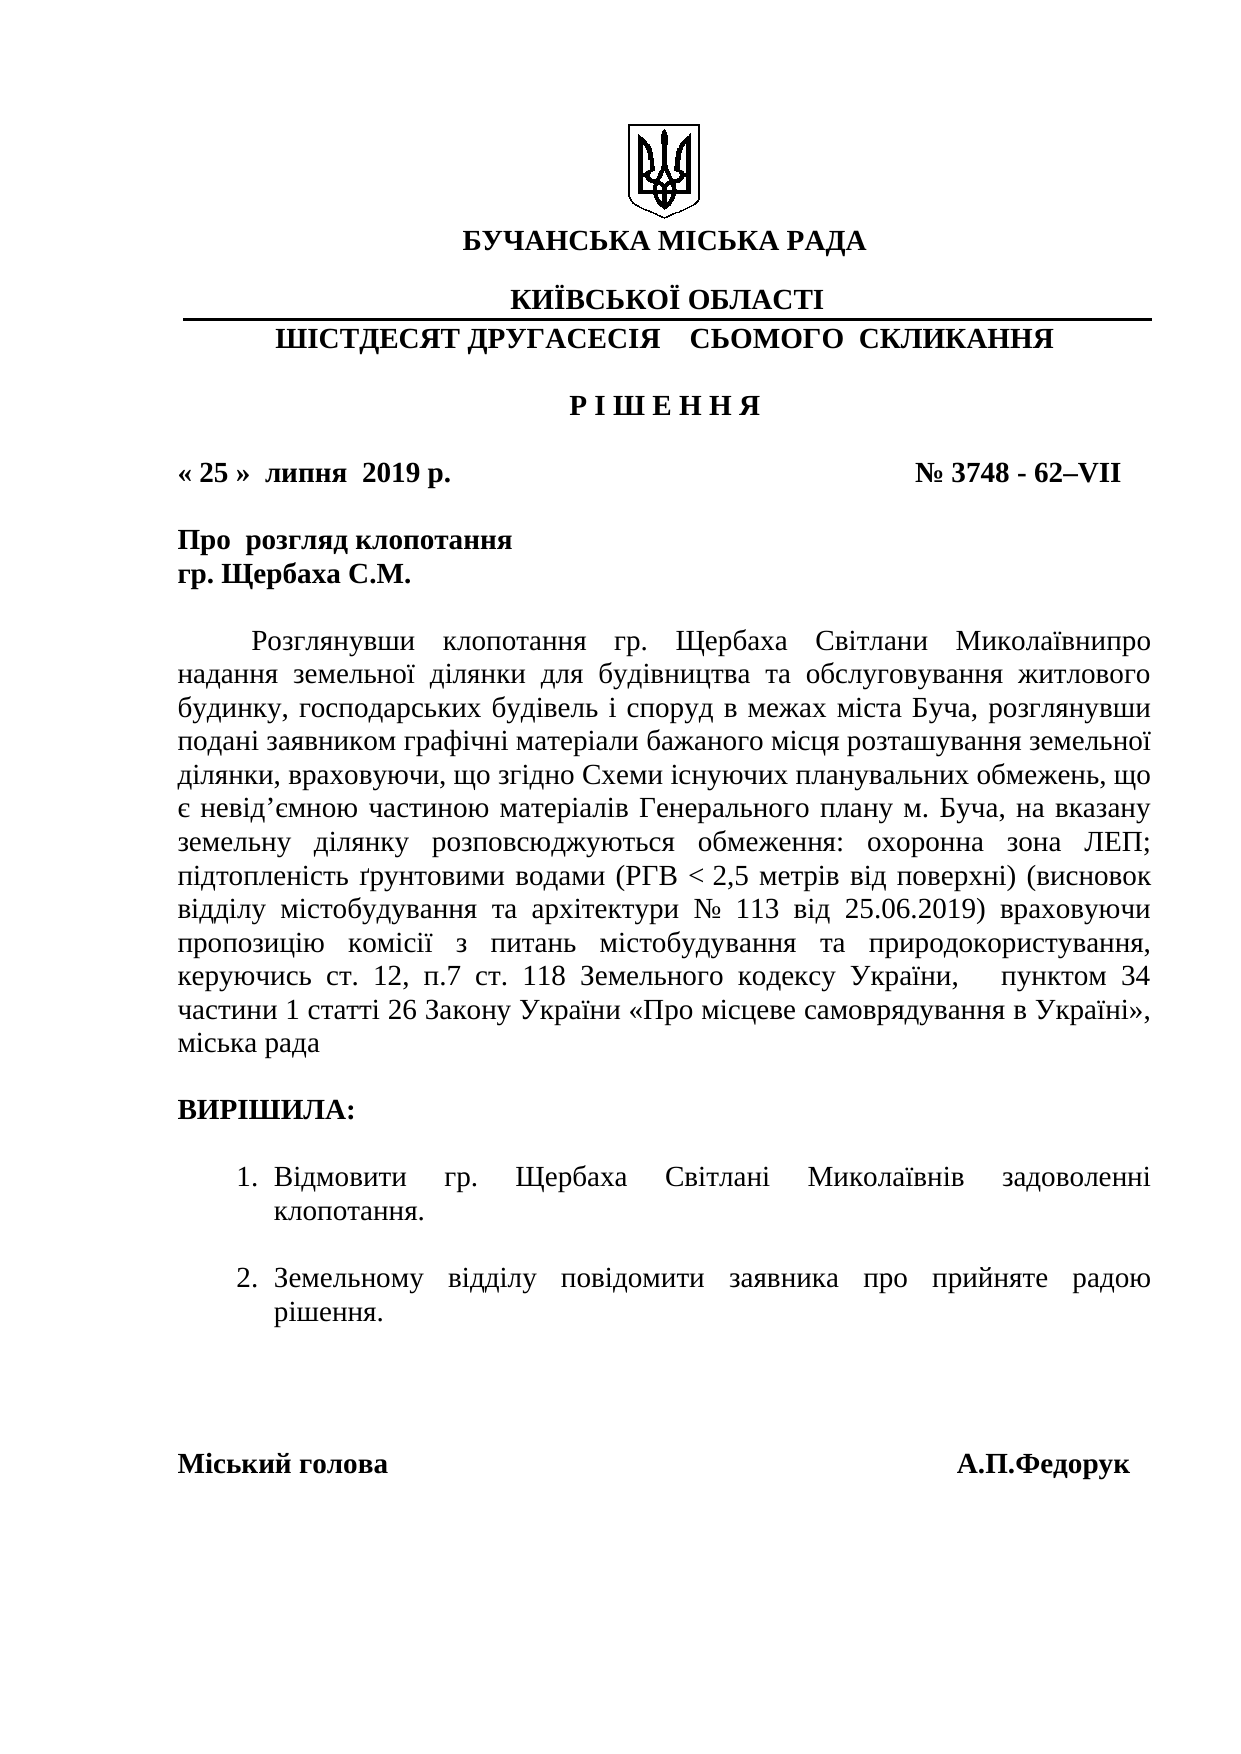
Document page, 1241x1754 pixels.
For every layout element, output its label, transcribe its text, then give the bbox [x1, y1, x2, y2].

text Про розгляд клопотання [177, 522, 1152, 556]
text Розглянувши клопотання гр. Щербаха Світлани Миколаївнипро надання земельної ділянки для будівництва та обслуговування житлового будинку, господарських будівель і споруд в межах міста Буча, розглянувши подані заявником графічні матеріали бажаного місця розташування земельної ділянки, враховуючи, що згідно Схеми існуючих планувальних обмежень, що є невід’ємною частиною матеріалів Генерального плану м. Буча, на вказану земельну ділянку розповсюджуються обмеження: охоронна зона ЛЕП; підтопленість ґрунтовими водами (РГВ < 2,5 метрів від поверхні) (висновок відділу містобудування та архітектури № 113 від 25.06.2019) враховуючи пропозицію комісії з питань містобудування та природокористування, керуючись ст. 12, п.7 ст. 118 Земельного кодексу України, пунктом 34 частини 1 статті 26 Закону України «Про місцеве самоврядування в Україні», міська рада [177, 623, 1152, 1059]
text КИЇВСЬКОЇ ОБЛАСТІ [183, 282, 1152, 318]
text Р І Ш Е Н Н Я [177, 388, 1152, 422]
text ВИРІШИЛА: [177, 1092, 1152, 1126]
list Земельному відділу повідомити заявника про прийняте радою рішення. [236, 1260, 1152, 1327]
text Міський голова А.П.Федорук [177, 1446, 1152, 1479]
text ШІСТДЕСЯТ ДРУГАСЕСІЯ СЬОМОГО СКЛИКАННЯ [177, 321, 1152, 354]
text гр. Щербаха С.М. [177, 556, 1152, 589]
list Відмовити гр. Щербаха Світлані Миколаївнів задоволенні клопотання. [236, 1159, 1152, 1227]
text « 25 » липня 2019 р. № 3748 - 62–VІІ [177, 455, 1152, 489]
text БУЧАНСЬКА МІСЬКА РАДА [177, 223, 1152, 256]
